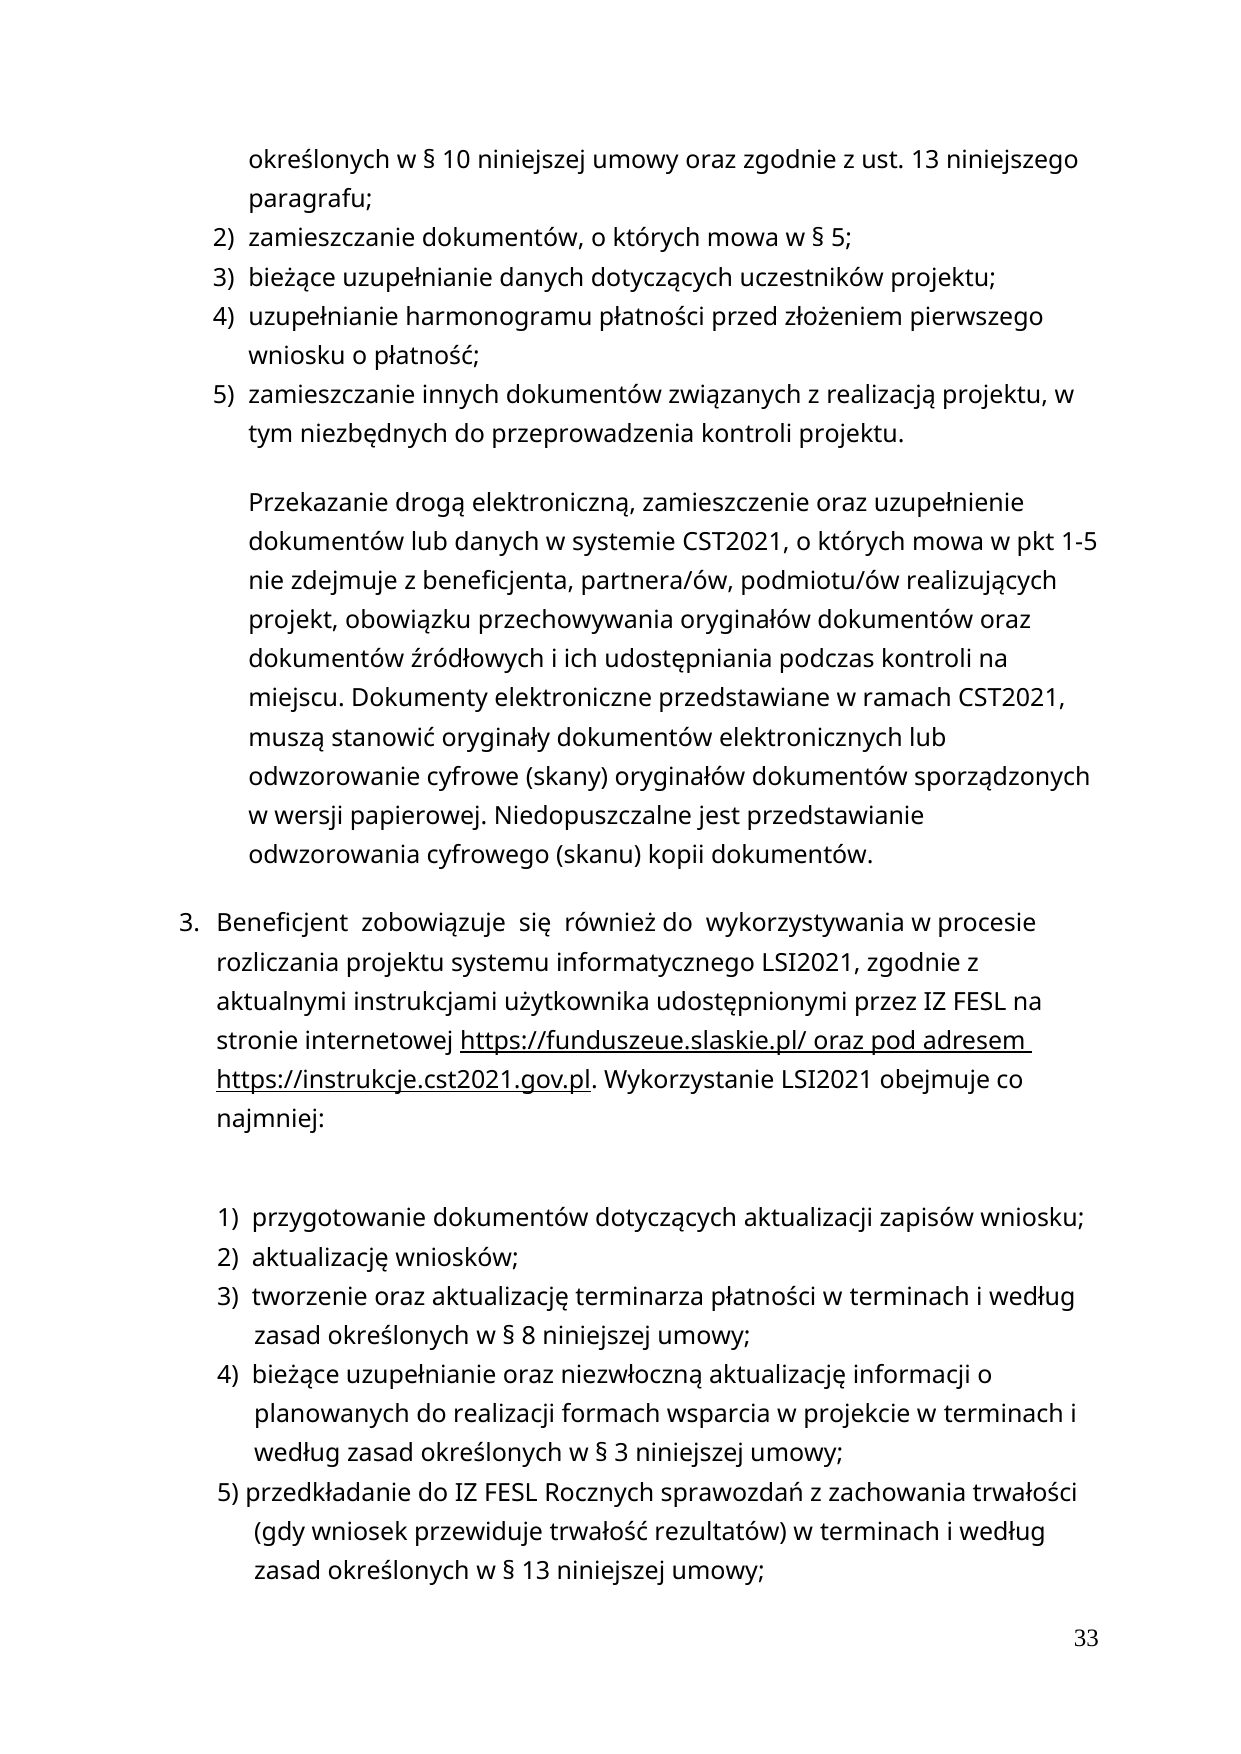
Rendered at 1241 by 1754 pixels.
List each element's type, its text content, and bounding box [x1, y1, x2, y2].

text 4) bieżące uzupełnianie oraz niezwłoczną aktualizację informacji o planowanych do realizacji formach wsparcia w projekcie w terminach i według zasad określonych w § 3 niniejszej umowy; [217, 1357, 1098, 1469]
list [213, 142, 1098, 215]
list zamieszczanie dokumentów, o których mowa w § 5; [213, 220, 1098, 254]
list uzupełnianie harmonogramu płatności przed złożeniem pierwszego wniosku o płatność; [213, 298, 1098, 372]
text 1) przygotowanie dokumentów dotyczących aktualizacji zapisów wniosku; [217, 1200, 1098, 1234]
text 5) przedkładanie do IZ FESL Rocznych sprawozdań z zachowania trwałości (gdy wniosek przewiduje trwałość rezultatów) w terminach i według zasad określonych w § 13 niniejszej umowy; [217, 1474, 1098, 1587]
text 2) aktualizację wniosków; [217, 1239, 1098, 1273]
list zamieszczanie innych dokumentów związanych z realizacją projektu, w tym niezbędnych do przeprowadzenia kontroli projektu. [213, 377, 1098, 450]
list Beneficjent zobowiązuje się również do wykorzystywania w procesie rozliczania projektu systemu informatycznego LSI2021, zgodnie z aktualnymi instrukcjami użytkownika udostępnionymi przez IZ FESL na stronie internetowej https://funduszeue.slaskie.pl/ oraz pod adresem https://instrukcje.cst2021.gov.pl. Wykorzystanie LSI2021 obejmuje co najmniej: [179, 905, 1098, 1135]
list bieżące uzupełnianie danych dotyczących uczestników projektu; [213, 259, 1098, 293]
text 3) tworzenie oraz aktualizację terminarza płatności w terminach i według zasad określonych w § 8 niniejszej umowy; [217, 1278, 1098, 1352]
text Przekazanie drogą elektroniczną, zamieszczenie oraz uzupełnienie dokumentów lub danych w systemie CST2021, o których mowa w pkt 1-5 nie zdejmuje z beneficjenta, partnera/ów, podmiotu/ów realizujących projekt, obowiązku przechowywania oryginałów dokumentów oraz dokumentów źródłowych i ich udostępniania podczas kontroli na miejscu. Dokumenty elektroniczne przedstawiane w ramach CST2021, muszą stanowić oryginały dokumentów elektronicznych lub odwzorowanie cyfrowe (skany) oryginałów dokumentów sporządzonych w wersji papierowej. Niedopuszczalne jest przedstawianie odwzorowania cyfrowego (skanu) kopii dokumentów. [213, 484, 1098, 871]
